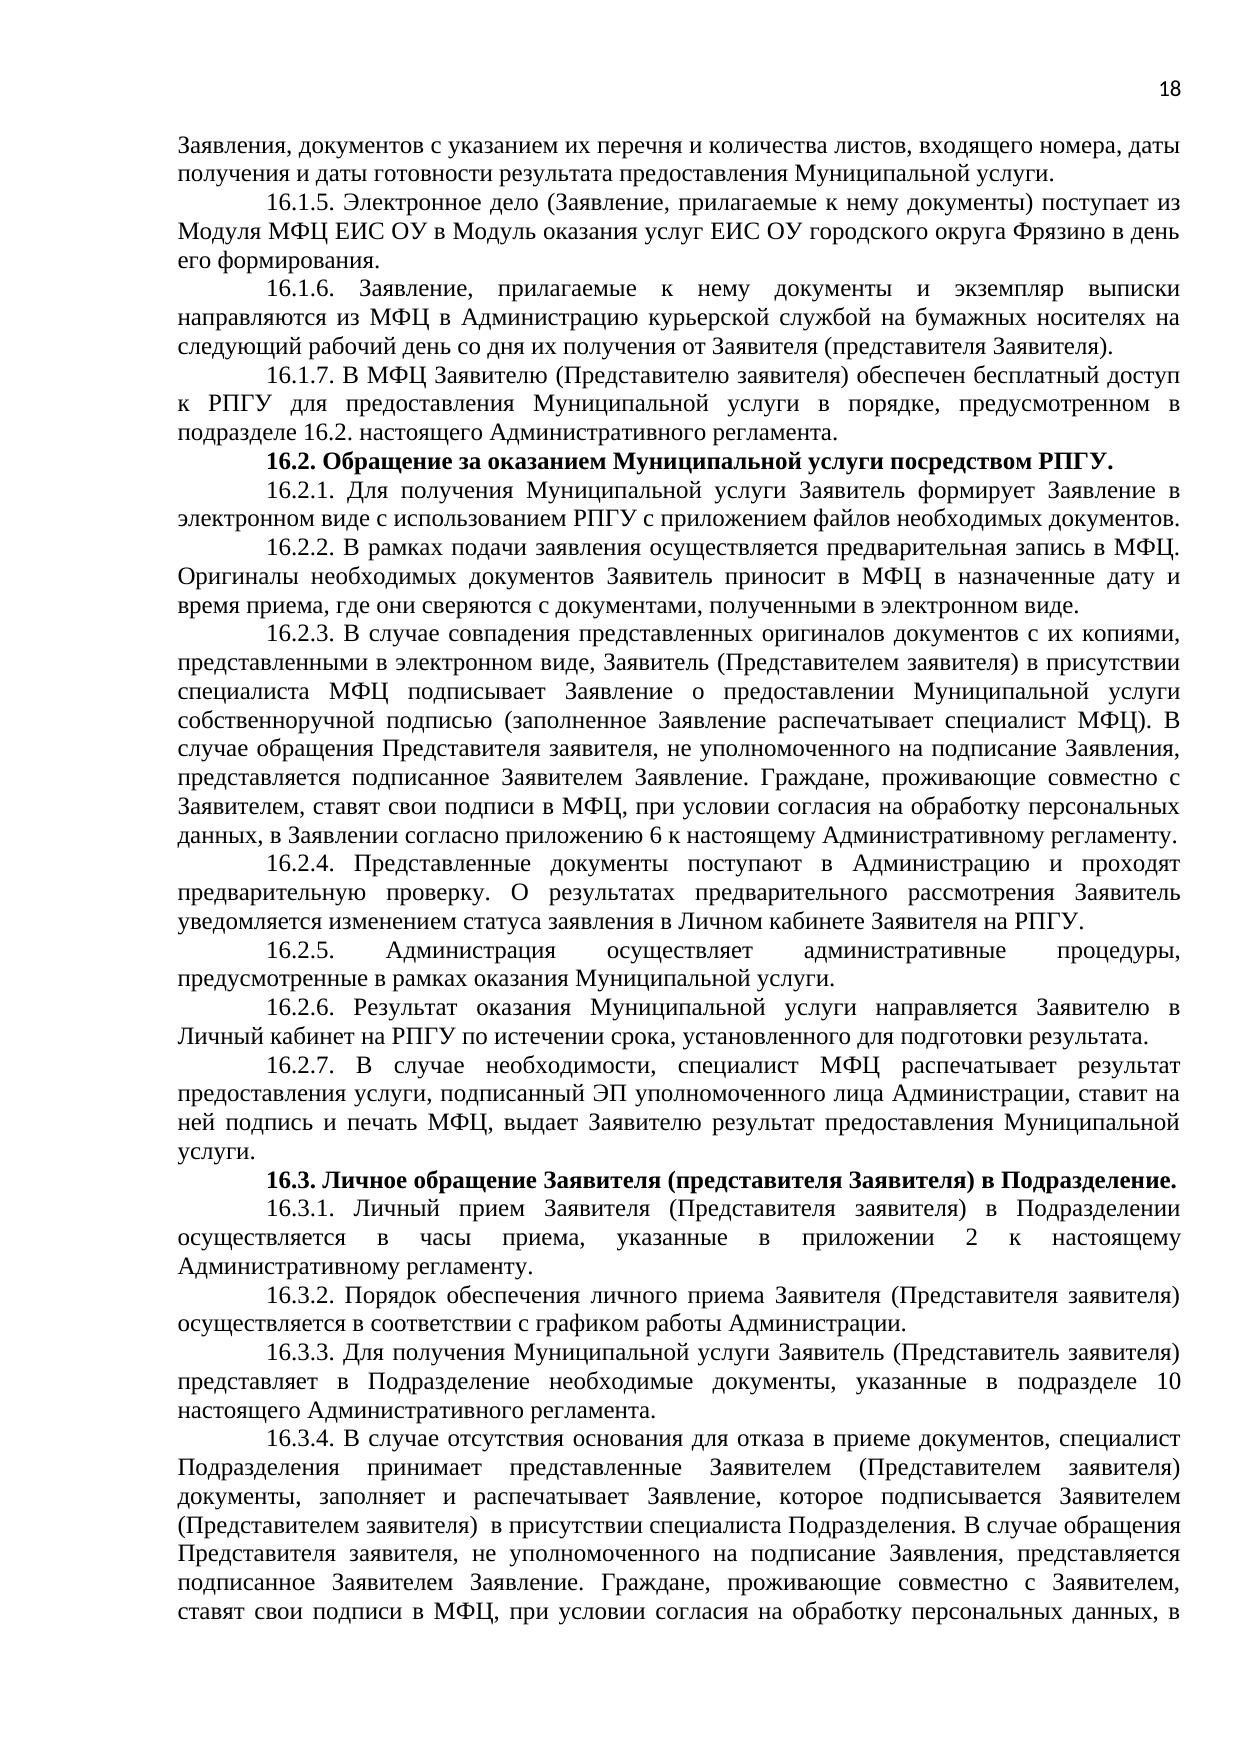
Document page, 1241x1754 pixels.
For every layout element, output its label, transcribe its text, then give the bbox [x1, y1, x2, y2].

text 16.2.6. Результат оказания Муниципальной услуги направляется Заявителю в Личный кабинет на РПГУ по истечении срока, установленного для подготовки результата. [177, 992, 1181, 1050]
text 16.3.2. Порядок обеспечения личного приема Заявителя (Представителя заявителя) осуществляется в соответствии с графиком работы Администрации. [177, 1280, 1181, 1337]
text 16.1.5. Электронное дело (Заявление, прилагаемые к нему документы) поступает из Модуля МФЦ ЕИС ОУ в Модуль оказания услуг ЕИС ОУ городского округа Фрязино в день его формирования. [177, 187, 1181, 273]
text 16.3.3. Для получения Муниципальной услуги Заявитель (Представитель заявителя) представляет в Подразделение необходимые документы, указанные в подразделе 10 настоящего Административного регламента. [177, 1337, 1181, 1423]
text 16.1.6. Заявление, прилагаемые к нему документы и экземпляр выписки направляются из МФЦ в Администрацию курьерской службой на бумажных носителях на следующий рабочий день со дня их получения от Заявителя (представителя Заявителя). [177, 273, 1181, 360]
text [177, 130, 1181, 187]
text 16.2.1. Для получения Муниципальной услуги Заявитель формирует Заявление в электронном виде с использованием РПГУ с приложением файлов необходимых документов. [177, 475, 1181, 532]
text 16.2.2. В рамках подачи заявления осуществляется предварительная запись в МФЦ. Оригиналы необходимых документов Заявитель приносит в МФЦ в назначенные дату и время приема, где они сверяются с документами, полученными в электронном виде. [177, 532, 1181, 618]
text 16.2.4. Представленные документы поступают в Администрацию и проходят предварительную проверку. О результатах предварительного рассмотрения Заявитель уведомляется изменением статуса заявления в Личном кабинете Заявителя на РПГУ. [177, 848, 1181, 935]
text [177, 1423, 1181, 1625]
text 16.3. Личное обращение Заявителя (представителя Заявителя) в Подразделение. [177, 1165, 1196, 1193]
text 16.2.5. Администрация осуществляет административные процедуры, предусмотренные в рамках оказания Муниципальной услуги. [177, 935, 1181, 992]
text 16.3.1. Личный прием Заявителя (Представителя заявителя) в Подразделении осуществляется в часы приема, указанные в приложении 2 к настоящему Административному регламенту. [177, 1193, 1181, 1280]
text 16.2.7. В случае необходимости, специалист МФЦ распечатывает результат предоставления услуги, подписанный ЭП уполномоченного лица Администрации, ставит на ней подпись и печать МФЦ, выдает Заявителю результат предоставления Муниципальной услуги. [177, 1050, 1181, 1165]
text 16.1.7. В МФЦ Заявителю (Представителю заявителя) обеспечен бесплатный доступ к РПГУ для предоставления Муниципальной услуги в порядке, предусмотренном в подразделе 16.2. настоящего Административного регламента. [177, 360, 1181, 446]
text 16.2. Обращение за оказанием Муниципальной услуги посредством РПГУ. [177, 446, 1181, 475]
text 16.2.3. В случае совпадения представленных оригиналов документов с их копиями, представленными в электронном виде, Заявитель (Представителем заявителя) в присутствии специалиста МФЦ подписывает Заявление о предоставлении Муниципальной услуги собственноручной подписью (заполненное Заявление распечатывает специалист МФЦ). В случае обращения Представителя заявителя, не уполномоченного на подписание Заявления, представляется подписанное Заявителем Заявление. Граждане, проживающие совместно с Заявителем, ставят свои подписи в МФЦ, при условии согласия на обработку персональных данных, в Заявлении согласно приложению 6 к настоящему Административному регламенту. [177, 618, 1181, 848]
